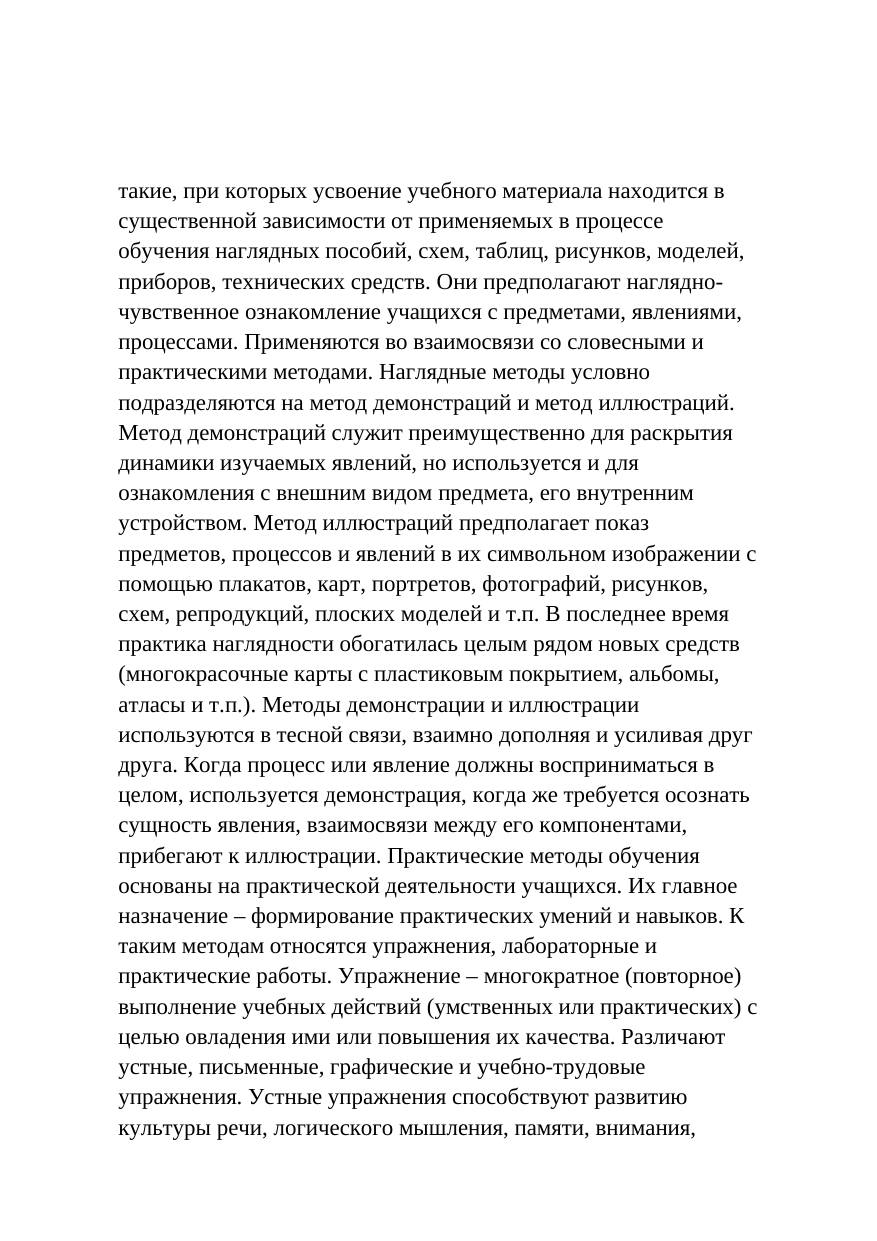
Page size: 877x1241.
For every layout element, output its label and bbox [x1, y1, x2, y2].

text [118, 177, 759, 1140]
